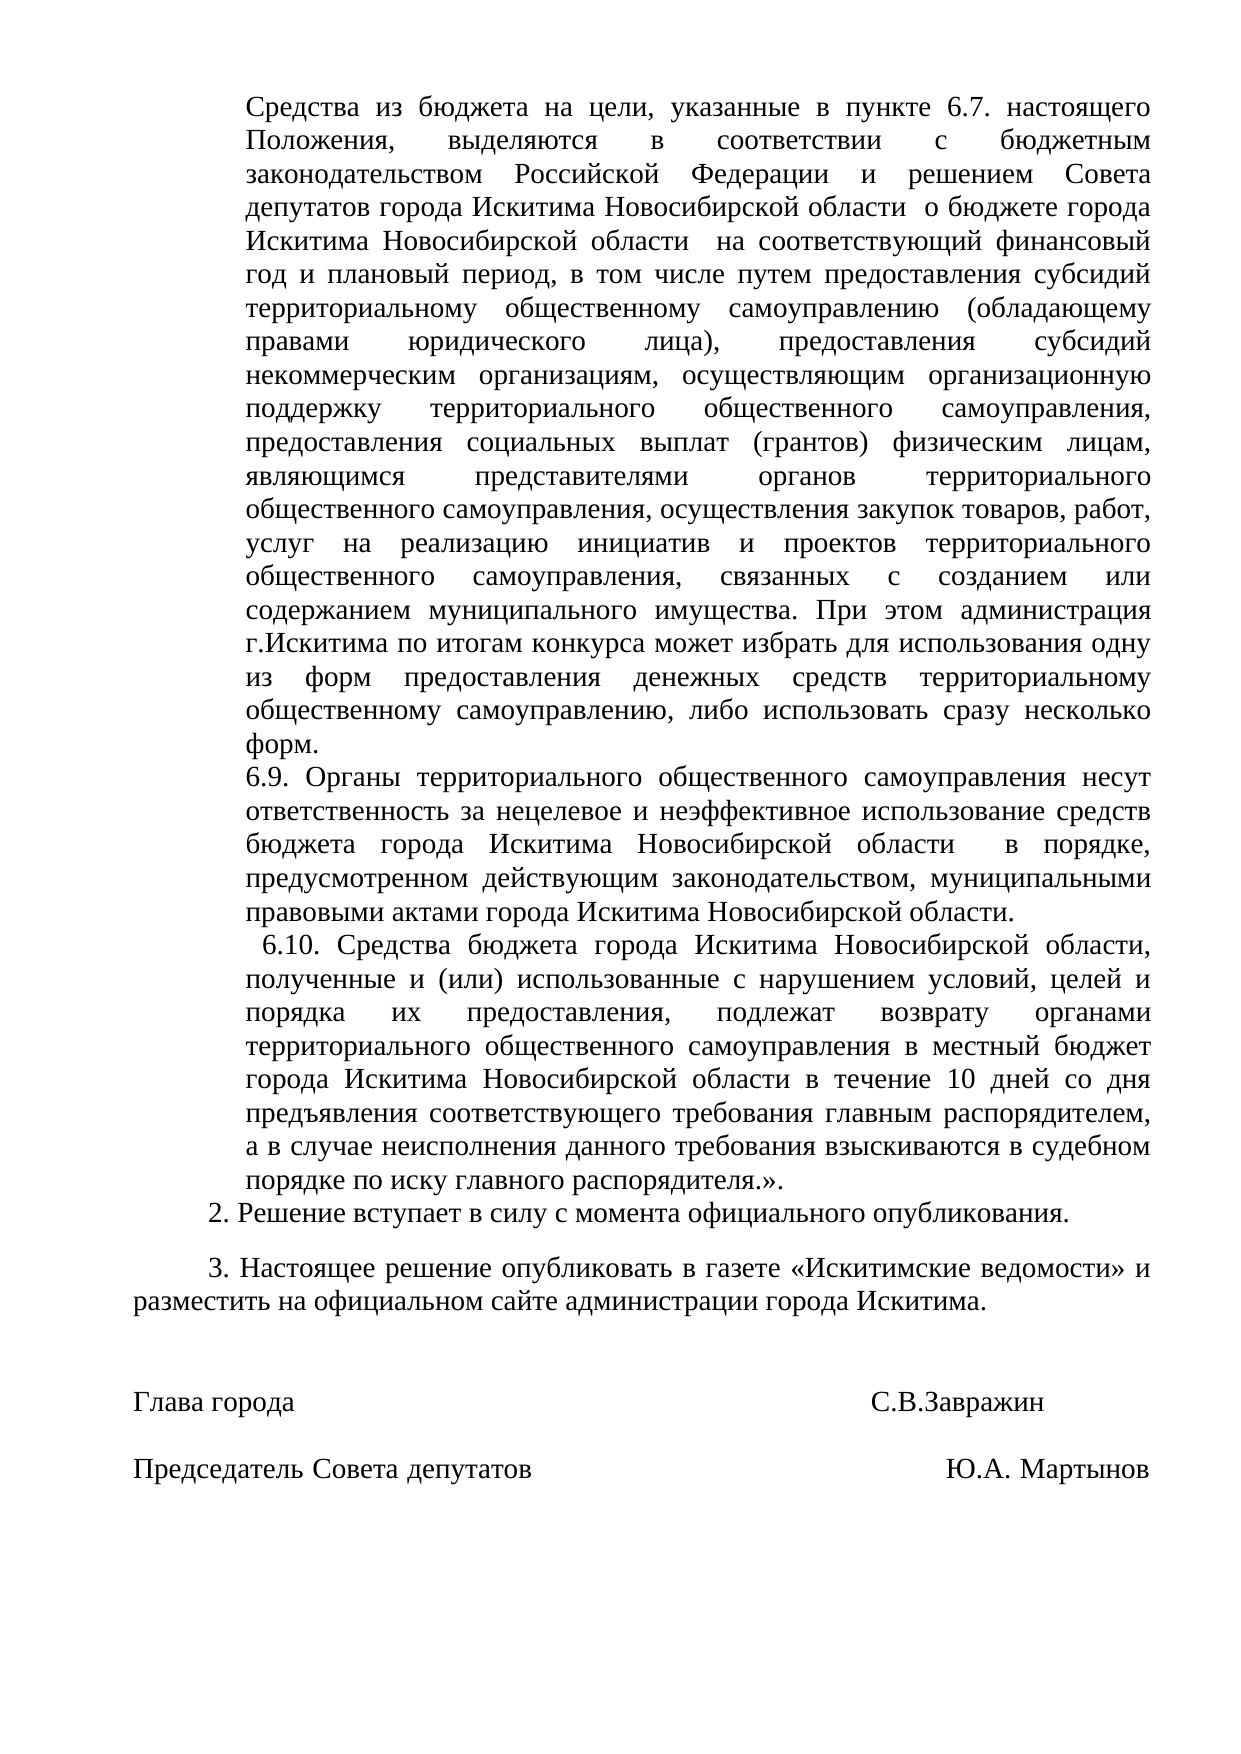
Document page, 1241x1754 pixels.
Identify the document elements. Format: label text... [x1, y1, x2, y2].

text Председатель Совета депутатов Ю.А. Мартынов [133, 1451, 1152, 1518]
text Глава города С.В.Завражин [133, 1384, 1152, 1418]
list 6.10. Средства бюджета города Искитима Новосибирской области, полученные и (или) использованные с нарушением условий, целей и порядка их предоставления, подлежат возврату органами территориального общественного самоуправления в местный бюджет города Искитима Новосибирской области в течение 10 дней со дня предъявления соответствующего требования главным распорядителем, а в случае неисполнения данного требования взыскиваются в судебном порядке по иску главного распорядителя.». [245, 927, 1152, 1196]
list 6.9. Органы территориального общественного самоуправления несут ответственность за нецелевое и неэффективное использование средств бюджета города Искитима Новосибирской области в порядке, предусмотренном действующим законодательством, муниципальными правовыми актами города Искитима Новосибирской области. [245, 759, 1152, 927]
list Средства из бюджета на цели, указанные в пункте 6.7. настоящего Положения, выделяются в соответствии с бюджетным законодательством Российской Федерации и решением Совета депутатов города Искитима Новосибирской области о бюджете города Искитима Новосибирской области на соответствующий финансовый год и плановый период, в том числе путем предоставления субсидий территориальному общественному самоуправлению (обладающему правами юридического лица), предоставления субсидий некоммерческим организациям, осуществляющим организационную поддержку территориального общественного самоуправления, предоставления социальных выплат (грантов) физическим лицам, являющимся представителями органов территориального общественного самоуправления, осуществления закупок товаров, работ, услуг на реализацию инициатив и проектов территориального общественного самоуправления, связанных с созданием или содержанием муниципального имущества. При этом администрация г.Искитима по итогам конкурса может избрать для использования одну из форм предоставления денежных средств территориальному общественному самоуправлению, либо использовать сразу несколько форм. [245, 89, 1152, 759]
text 3. Настоящее решение опубликовать в газете «Искитимские ведомости» и разместить на официальном сайте администрации города Искитима. [133, 1250, 1152, 1317]
text 2. Решение вступает в силу с момента официального опубликования. [133, 1196, 1152, 1229]
